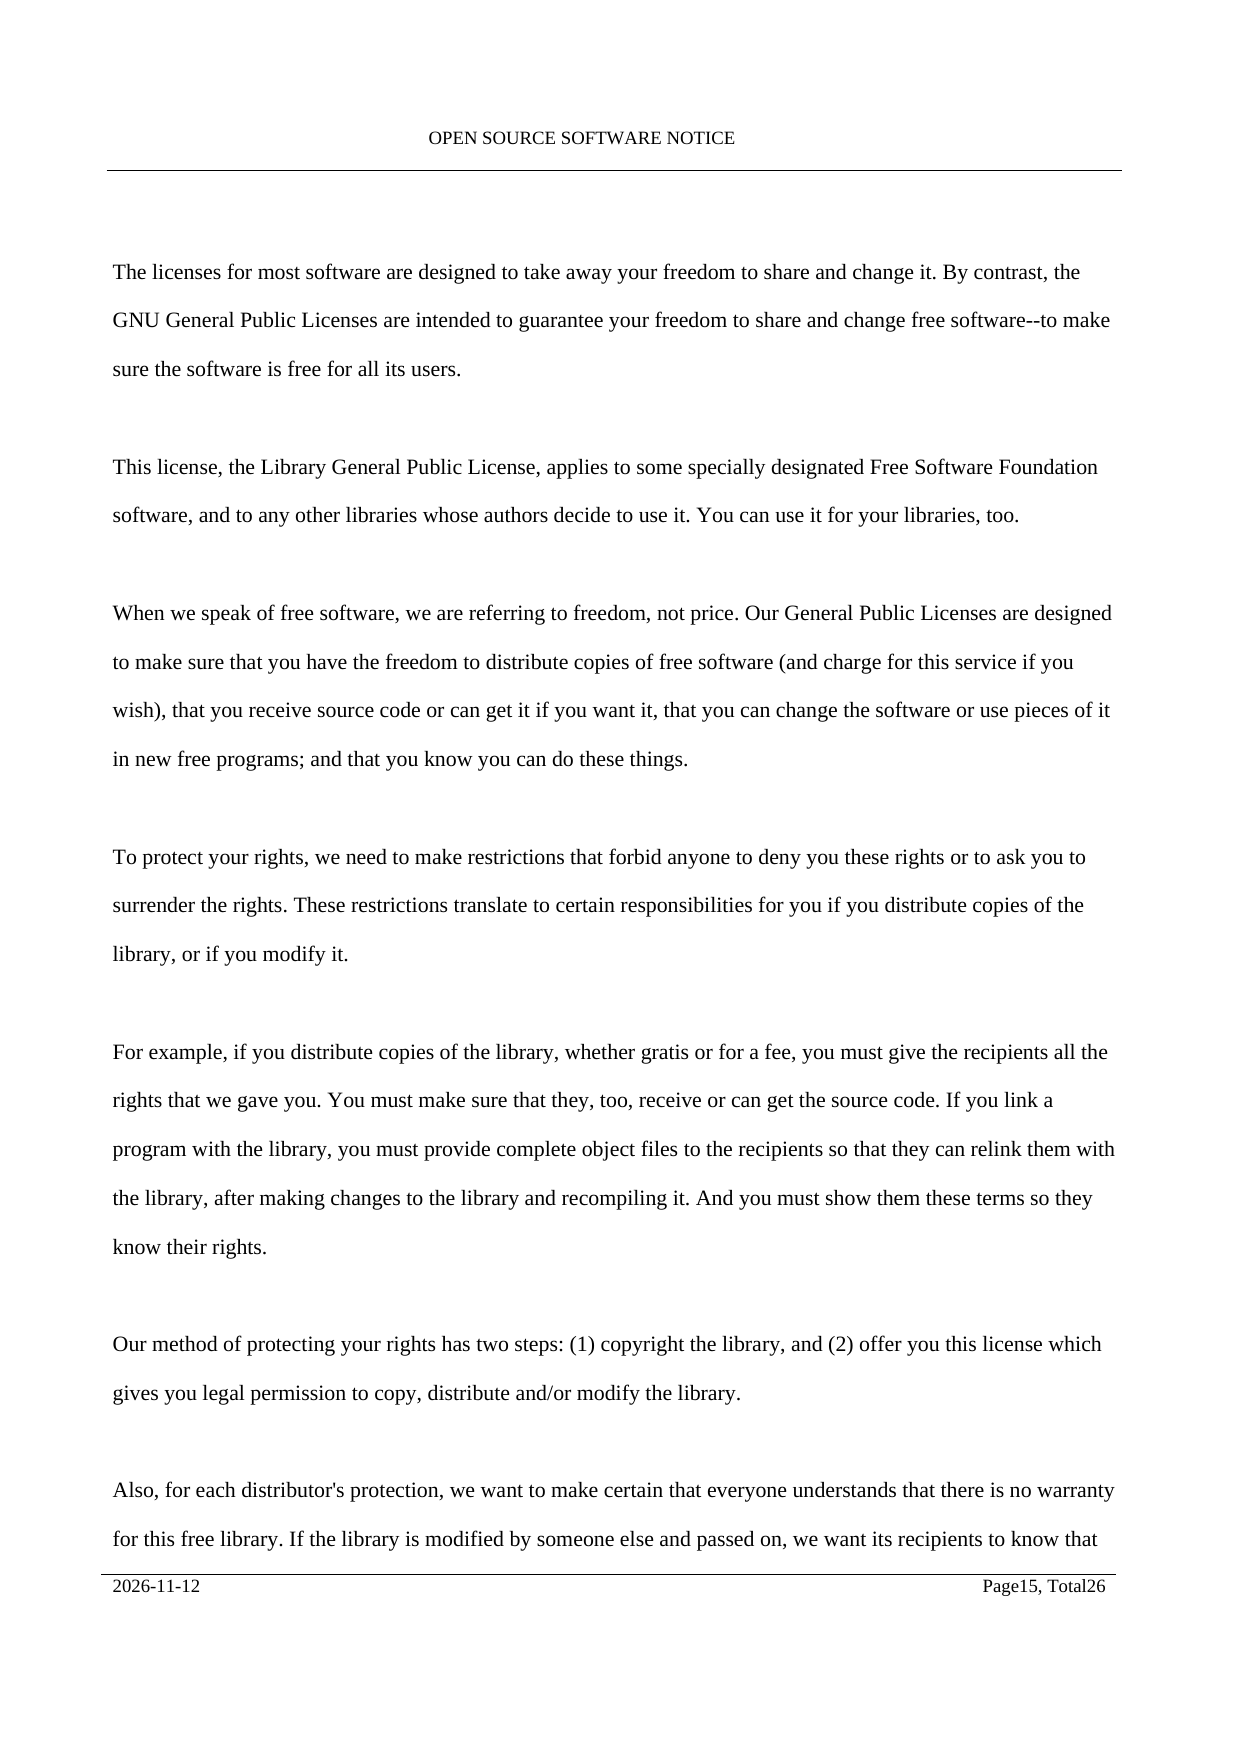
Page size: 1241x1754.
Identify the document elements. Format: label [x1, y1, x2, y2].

text [112, 206, 1128, 1555]
